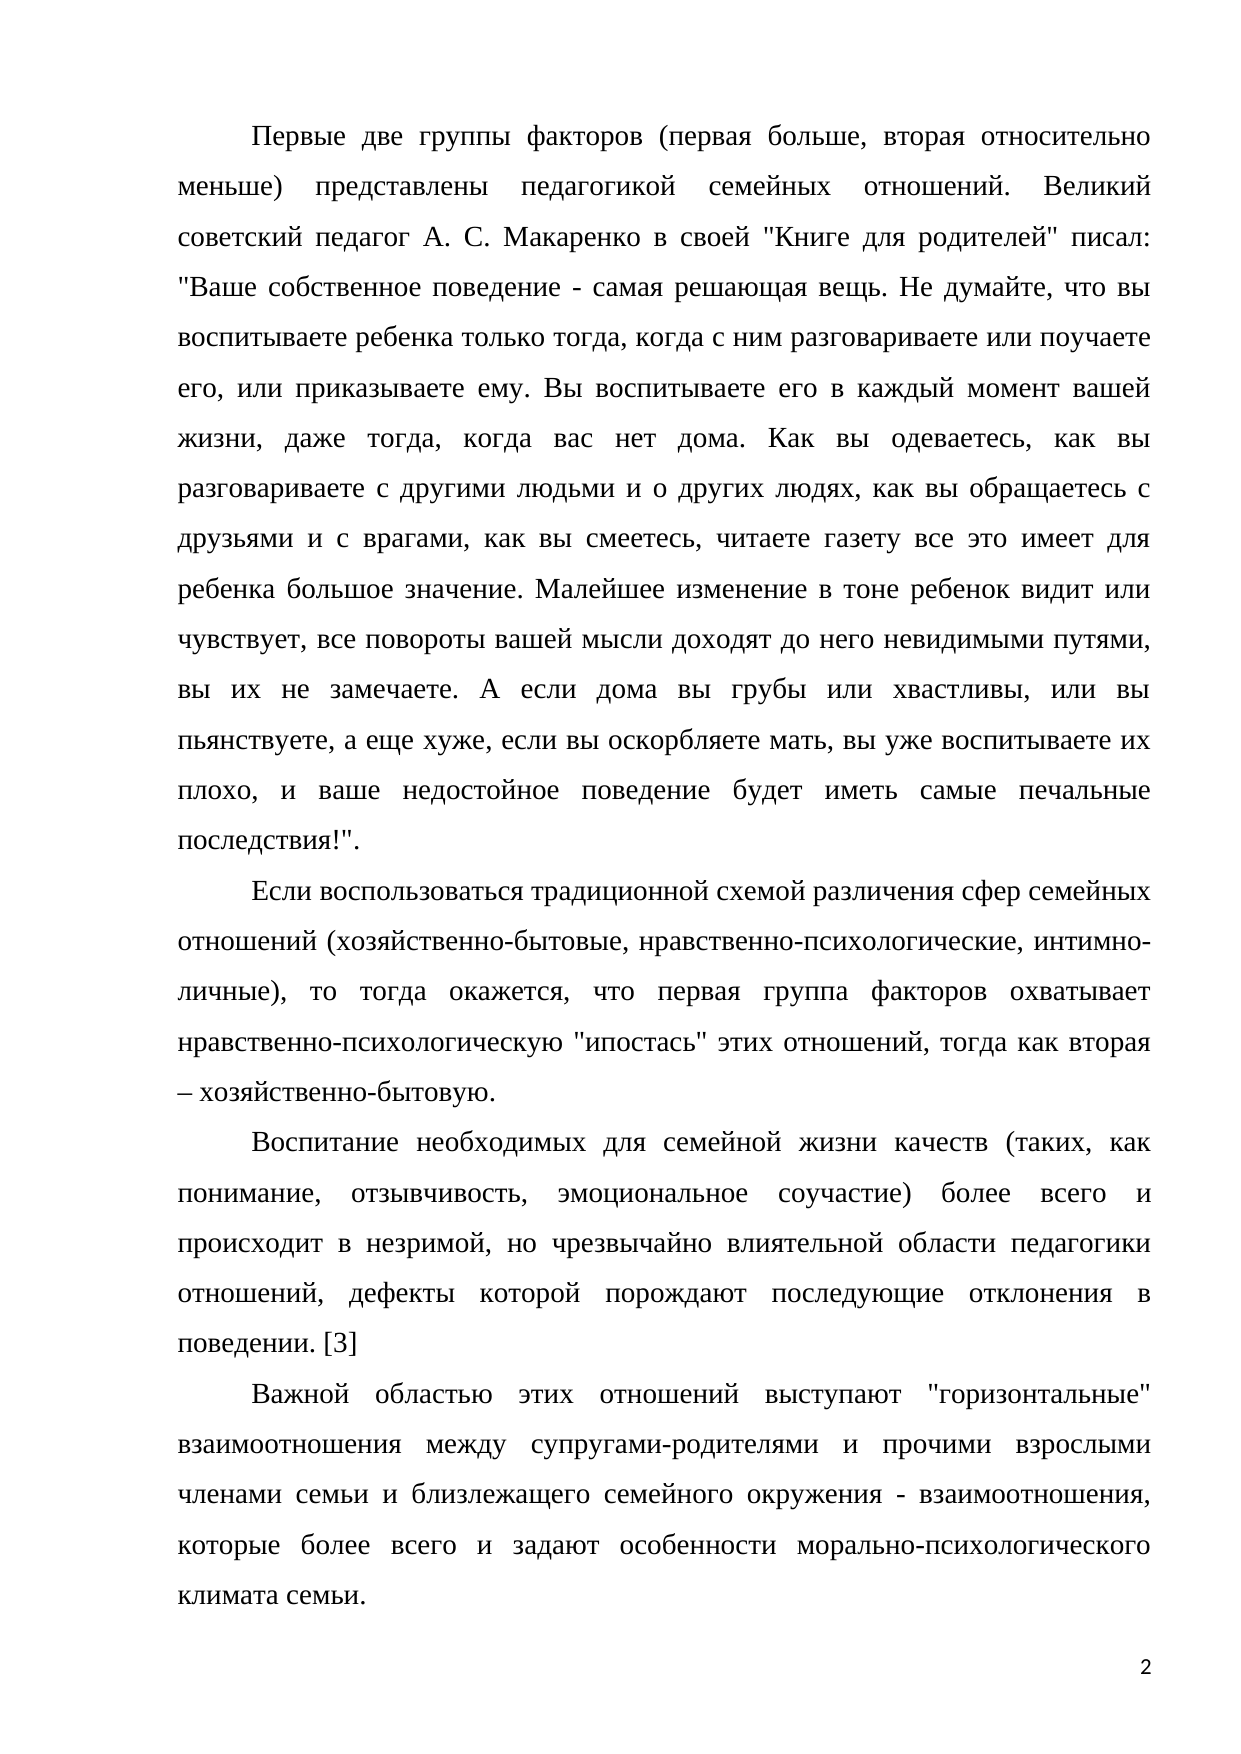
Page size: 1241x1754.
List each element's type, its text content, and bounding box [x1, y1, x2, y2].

text Важной областью этих отношений выступают "горизонтальные" взаимоотношения между супругами-родителями и прочими взрослыми членами семьи и близлежащего семейного окружения - взаимоотношения, которые более всего и задают особенности морально-психологического климата семьи. [177, 1376, 1152, 1611]
text Первые две группы факторов (первая больше, вторая относительно меньше) представлены педагогикой семейных отношений. Великий советский педагог А. С. Макаренко в своей "Книге для родителей" писал: "Ваше собственное поведение - самая решающая вещь. Не думайте, что вы воспитываете ребенка только тогда, когда с ним разговариваете или поучаете его, или приказываете ему. Вы воспитываете его в каждый момент вашей жизни, даже тогда, когда вас нет дома. Как вы одеваетесь, как вы разговариваете с другими людьми и о других людях, как вы обращаетесь с друзьями и с врагами, как вы смеетесь, читаете газету все это имеет для ребенка большое значение. Малейшее изменение в тоне ребенок видит или чувствует, все повороты вашей мысли доходят до него невидимыми путями, вы их не замечаете. А если дома вы грубы или хвастливы, или вы пьянствуете, а еще хуже, если вы оскорбляете мать, вы уже воспитываете их плохо, и ваше недостойное поведение будет иметь самые печальные последствия!". [177, 118, 1152, 856]
text Если воспользоваться традиционной схемой различения сфер семейных отношений (хозяйственно-бытовые, нравственно-психологические, интимно-личные), то тогда окажется, что первая группа факторов охватывает нравственно-психологическую "ипостась" этих отношений, тогда как вторая – хозяйственно-бытовую. [177, 873, 1152, 1108]
text Воспитание необходимых для семейной жизни качеств (таких, как понимание, отзывчивость, эмоциональное соучастие) более всего и происходит в незримой, но чрезвычайно влиятельной области педагогики отношений, дефекты которой порождают последующие отклонения в поведении. [3] [177, 1124, 1152, 1359]
